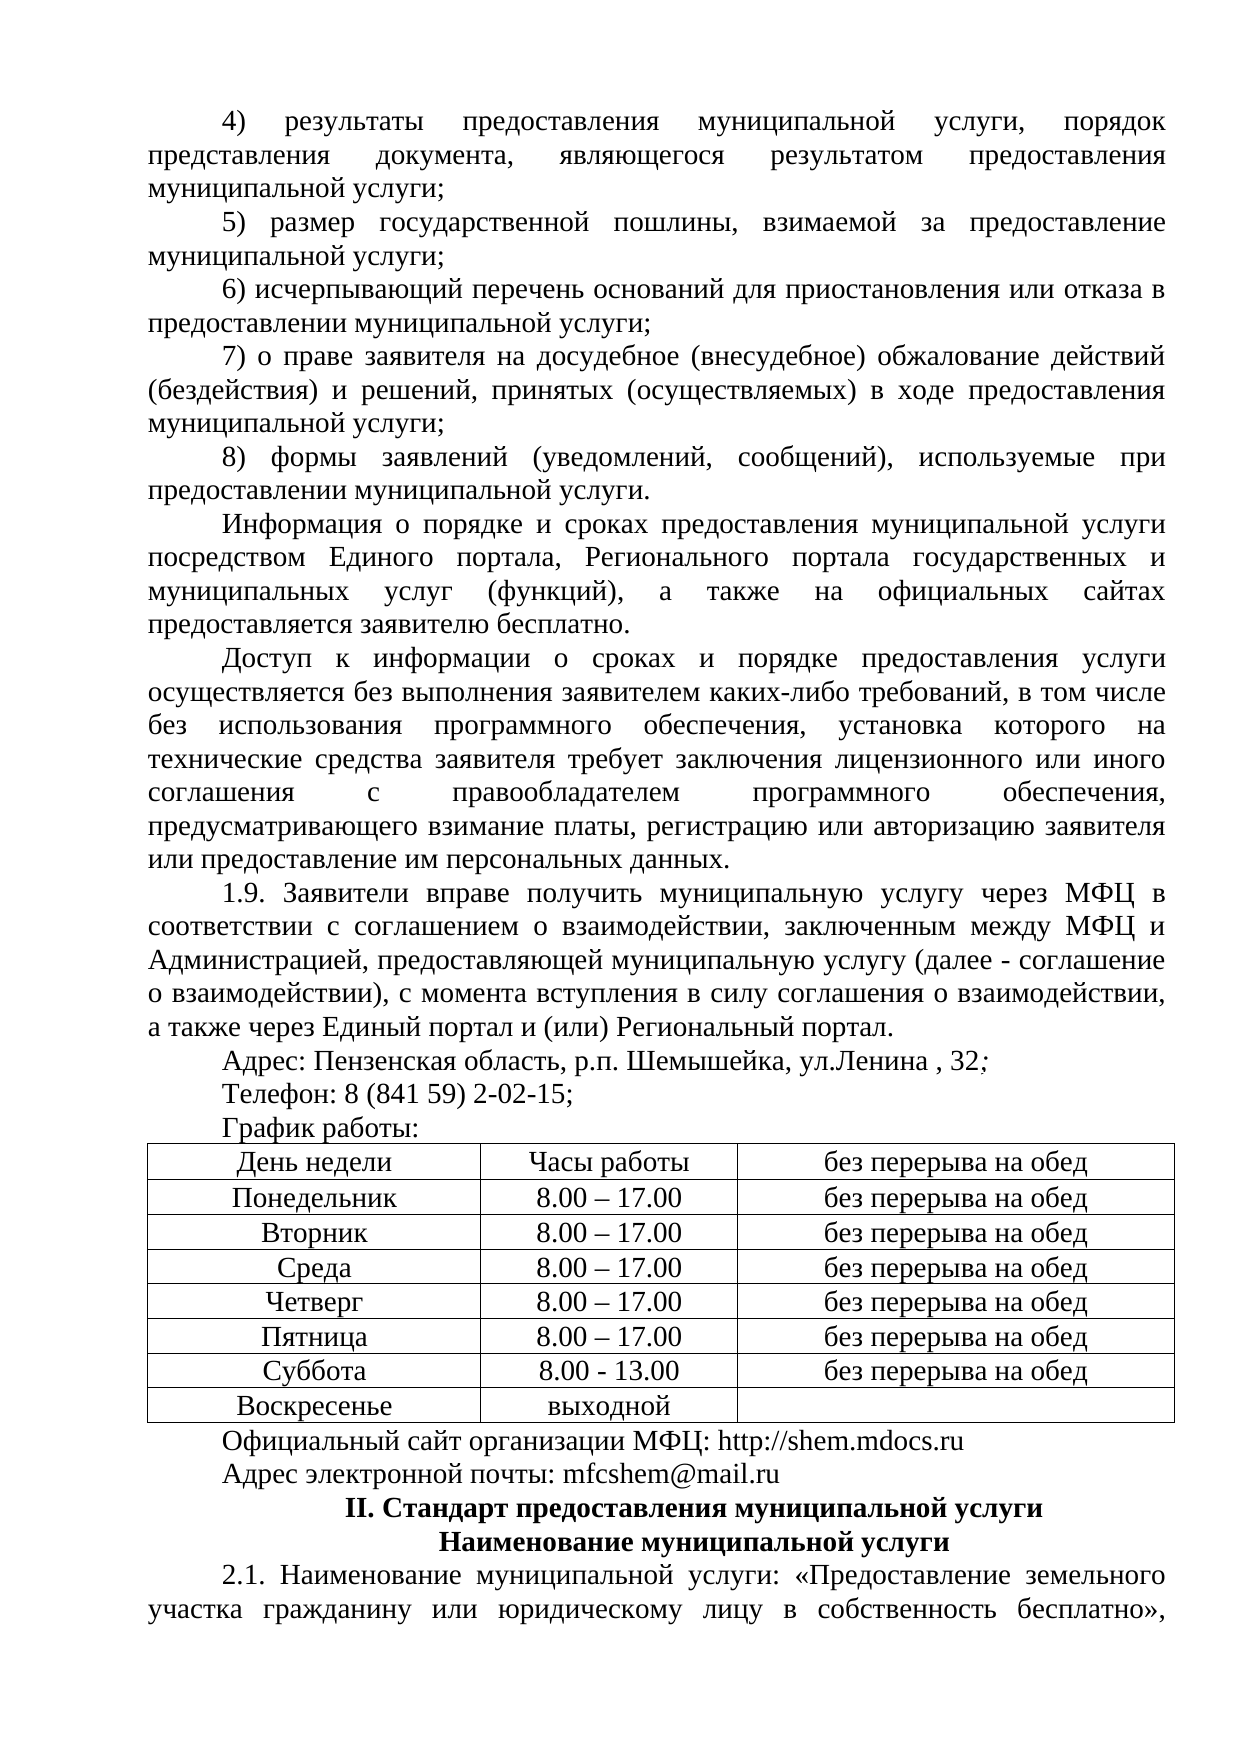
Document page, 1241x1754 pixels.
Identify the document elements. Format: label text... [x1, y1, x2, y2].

text Информация о порядке и сроках предоставления муниципальной услуги посредством Единого портала, Регионального портала государственных и муниципальных услуг (функций), а также на официальных сайтах предоставляется заявителю бесплатно. [148, 506, 1167, 640]
table_cell Воскресенье [148, 1388, 480, 1422]
table_cell Четверг [148, 1284, 480, 1318]
table_cell Суббота [148, 1354, 480, 1387]
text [148, 1557, 1167, 1624]
table_cell без перерыва на обед [738, 1215, 1174, 1249]
table_cell 8.00 – 17.00 [481, 1250, 737, 1283]
table_cell 8.00 – 17.00 [481, 1215, 737, 1249]
table_cell Вторник [148, 1215, 480, 1249]
table_cell без перерыва на обед [738, 1180, 1174, 1214]
text Телефон: 8 (841 59) 2-02-15; [148, 1076, 1167, 1110]
table_cell без перерыва на обед [738, 1250, 1174, 1283]
table_header Часы работы [481, 1144, 737, 1179]
table_cell 8.00 – 17.00 [481, 1180, 737, 1214]
text II. Стандарт предоставления муниципальной услуги [148, 1490, 1167, 1524]
text 8) формы заявлений (уведомлений, сообщений), используемые при предоставлении муниципальной услуги. [148, 439, 1167, 506]
table_cell 8.00 – 17.00 [481, 1284, 737, 1318]
text 7) о праве заявителя на досудебное (внесудебное) обжалование действий (бездействия) и решений, принятых (осуществляемых) в ходе предоставления муниципальной услуги; [148, 338, 1167, 439]
text Адрес электронной почты: mfcshem@mail.ru [148, 1457, 1167, 1490]
text Адрес: Пензенская область, р.п. Шемышейка, ул.Ленина , 32; [148, 1043, 1167, 1076]
table_cell [738, 1388, 1174, 1422]
text 5) размер государственной пошлины, взимаемой за предоставление муниципальной услуги; [148, 204, 1167, 271]
text Доступ к информации о сроках и порядке предоставления услуги осуществляется без выполнения заявителем каких-либо требований, в том числе без использования программного обеспечения, установка которого на технические средства заявителя требует заключения лицензионного или иного соглашения с правообладателем программного обеспечения, предусматривающего взимание платы, регистрацию или авторизацию заявителя или предоставление им персональных данных. [148, 640, 1167, 875]
text Официальный сайт организации МФЦ: http://shem.mdocs.ru [148, 1423, 1167, 1457]
table_cell без перерыва на обед [738, 1319, 1174, 1352]
table_cell 8.00 – 17.00 [481, 1319, 737, 1352]
table_cell Понедельник [148, 1180, 480, 1214]
table_header День недели [148, 1144, 480, 1179]
text Наименование муниципальной услуги [148, 1524, 1167, 1557]
table_cell без перерыва на обед [738, 1284, 1174, 1318]
table_cell без перерыва на обед [738, 1354, 1174, 1387]
text 1.9. Заявители вправе получить муниципальную услугу через МФЦ в соответствии с соглашением о взаимодействии, заключенным между МФЦ и Администрацией, предоставляющей муниципальную услугу (далее - соглашение о взаимодействии), с момента вступления в силу соглашения о взаимодействии, а также через Единый портал и (или) Региональный портал. [148, 875, 1167, 1043]
table_cell Среда [148, 1250, 480, 1283]
text График работы: [148, 1110, 1167, 1143]
text 6) исчерпывающий перечень оснований для приостановления или отказа в предоставлении муниципальной услуги; [148, 271, 1167, 338]
text 4) результаты предоставления муниципальной услуги, порядок представления документа, являющегося результатом предоставления муниципальной услуги; [148, 103, 1167, 204]
table_cell выходной [481, 1388, 737, 1422]
table_cell Пятница [148, 1319, 480, 1352]
table_cell 8.00 - 13.00 [481, 1354, 737, 1387]
table_header без перерыва на обед [738, 1144, 1174, 1179]
